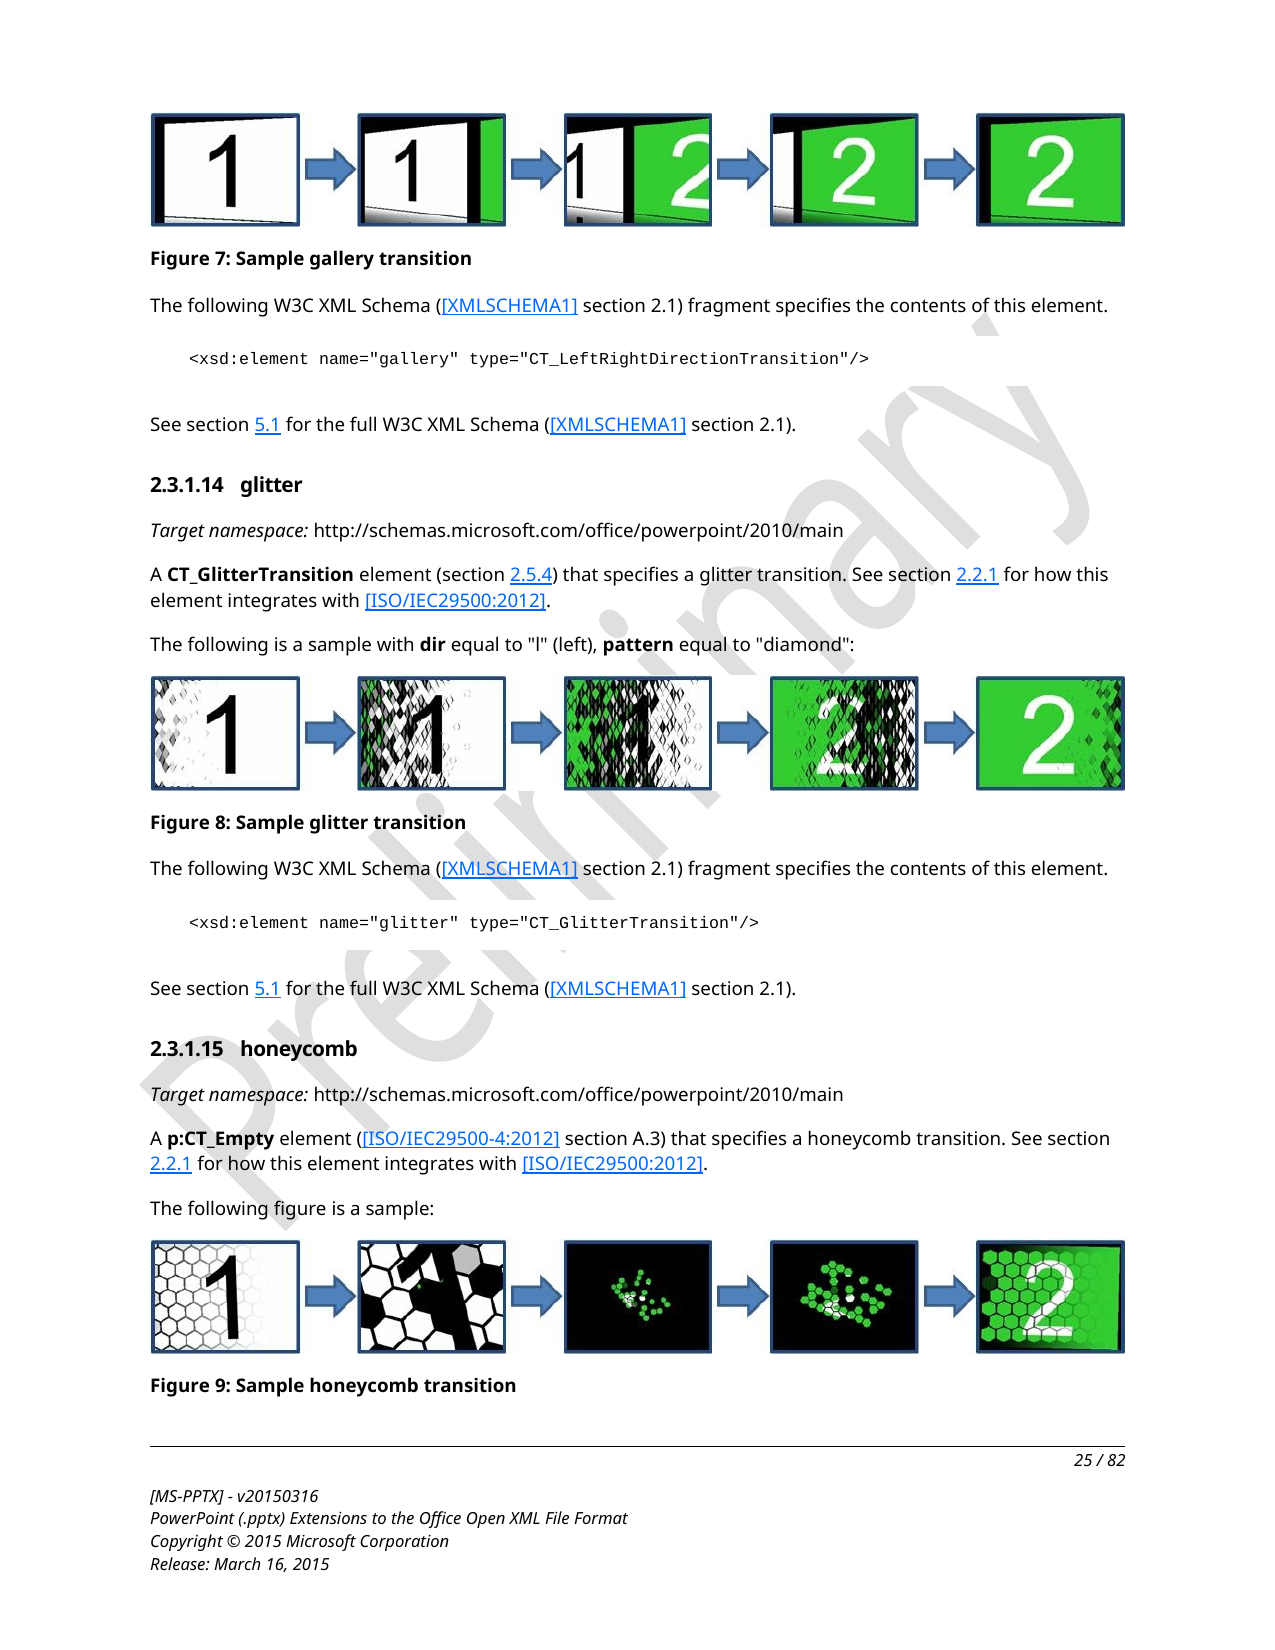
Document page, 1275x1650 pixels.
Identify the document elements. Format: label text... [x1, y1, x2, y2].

text The following figure is a sample: [150, 1195, 1125, 1220]
text A p:CT_Empty element ([ISO/IEC29500-4:2012] section A.3) that specifies a honeycomb transition. See section 2.2.1 for how this element integrates with [ISO/IEC29500:2012]. [150, 1125, 1125, 1176]
text The following W3C XML Schema ([XMLSCHEMA1] section 2.1) fragment specifies the contents of this element. [150, 855, 1125, 881]
subtitle glitter [150, 470, 1125, 499]
text The following is a sample with dir equal to "l" (left), pattern equal to "diamond": [150, 632, 1125, 657]
text See section 5.1 for the full W3C XML Schema ([XMLSCHEMA1] section 2.1). [150, 975, 1125, 1000]
text <xsd:element name="gallery" type="CT_LeftRightDirectionTransition"/> [175, 343, 1137, 380]
text See section 5.1 for the full W3C XML Schema ([XMLSCHEMA1] section 2.1). [150, 411, 1125, 437]
text <xsd:element name="glitter" type="CT_GlitterTransition"/> [175, 906, 1137, 943]
text Target namespace: http://schemas.microsoft.com/office/powerpoint/2010/main [150, 1081, 1125, 1106]
text Target namespace: http://schemas.microsoft.com/office/powerpoint/2010/main [150, 517, 1125, 543]
subtitle honeycomb [150, 1034, 1125, 1062]
text A CT_GlitterTransition element (section 2.5.4) that specifies a glitter transition. See section 2.2.1 for how this element integrates with [ISO/IEC29500:2012]. [150, 562, 1125, 613]
text The following W3C XML Schema ([XMLSCHEMA1] section 2.1) fragment specifies the contents of this element. [150, 292, 1125, 318]
